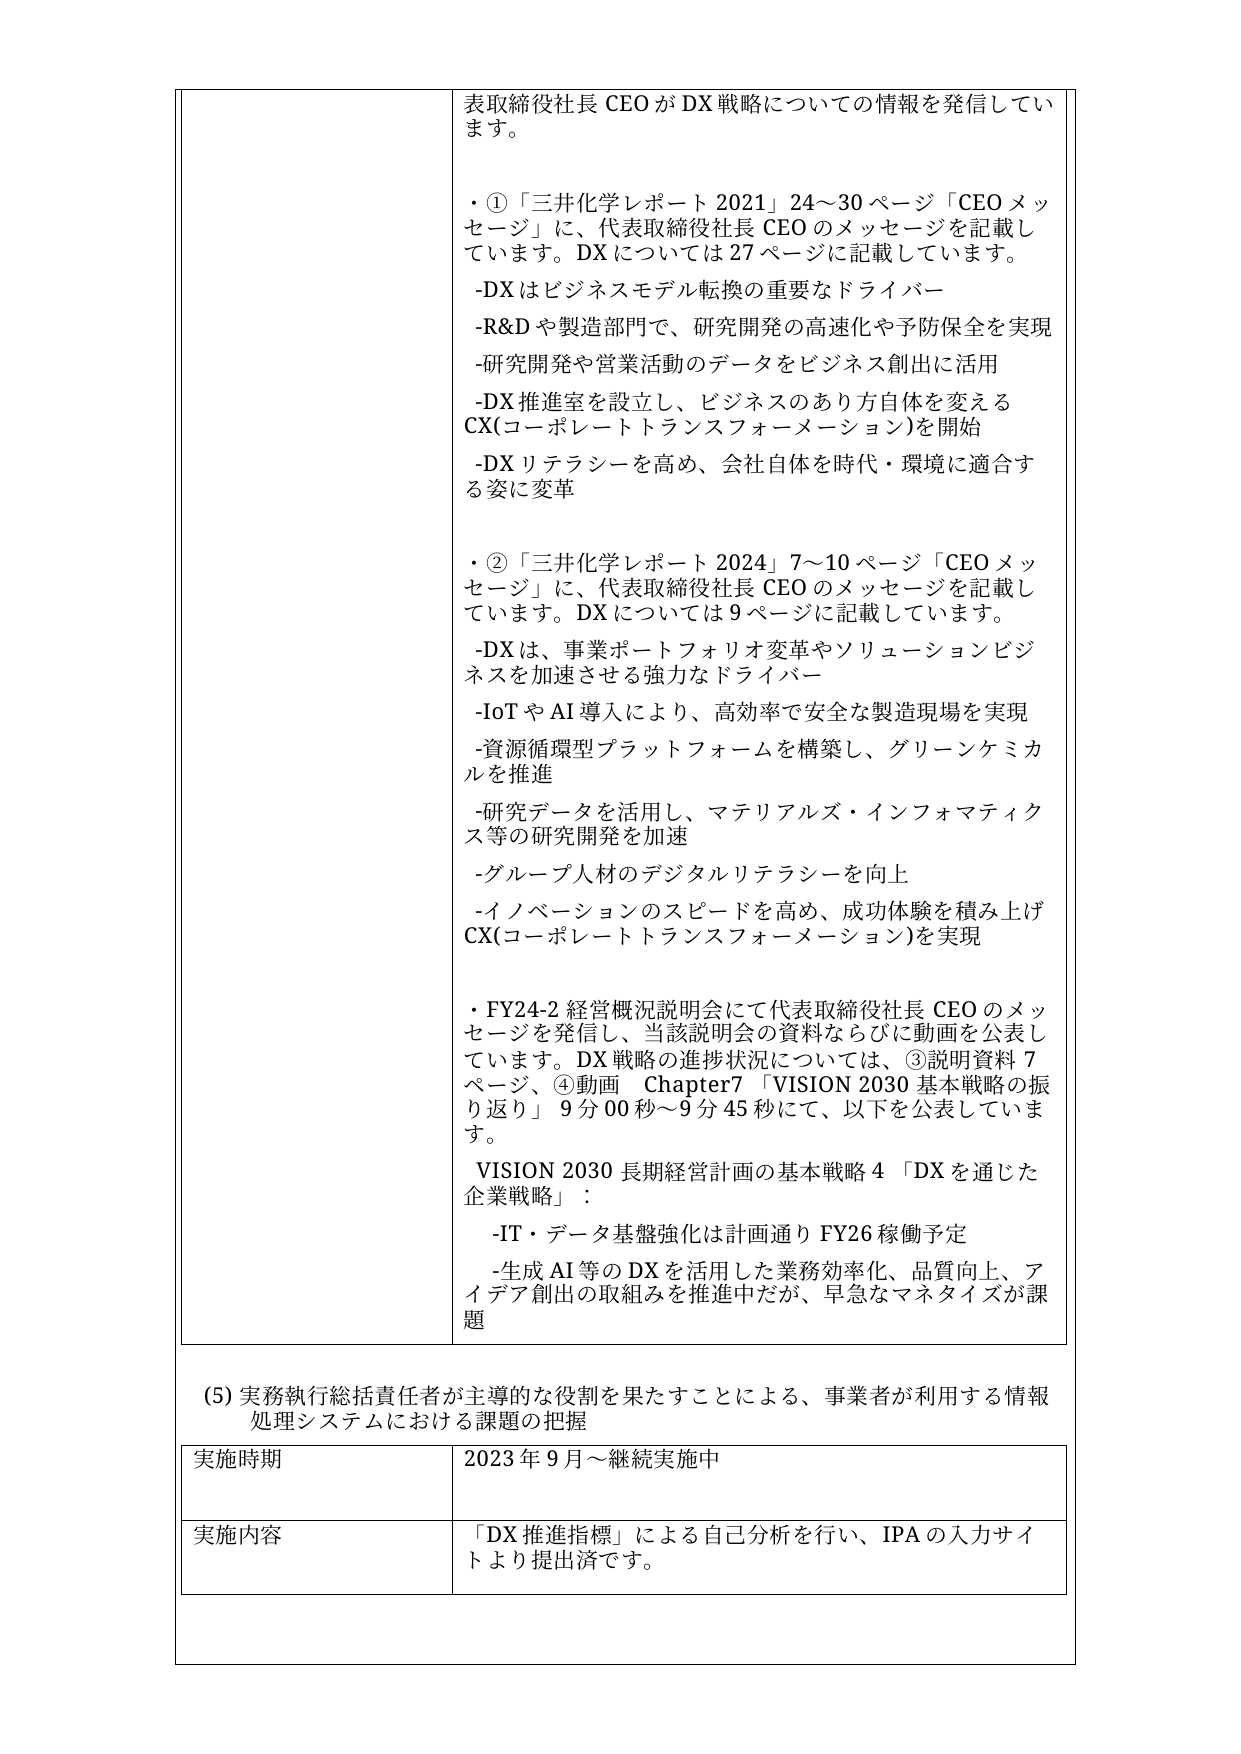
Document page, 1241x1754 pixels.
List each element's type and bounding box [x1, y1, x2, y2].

table_cell [176, 90, 1075, 1664]
